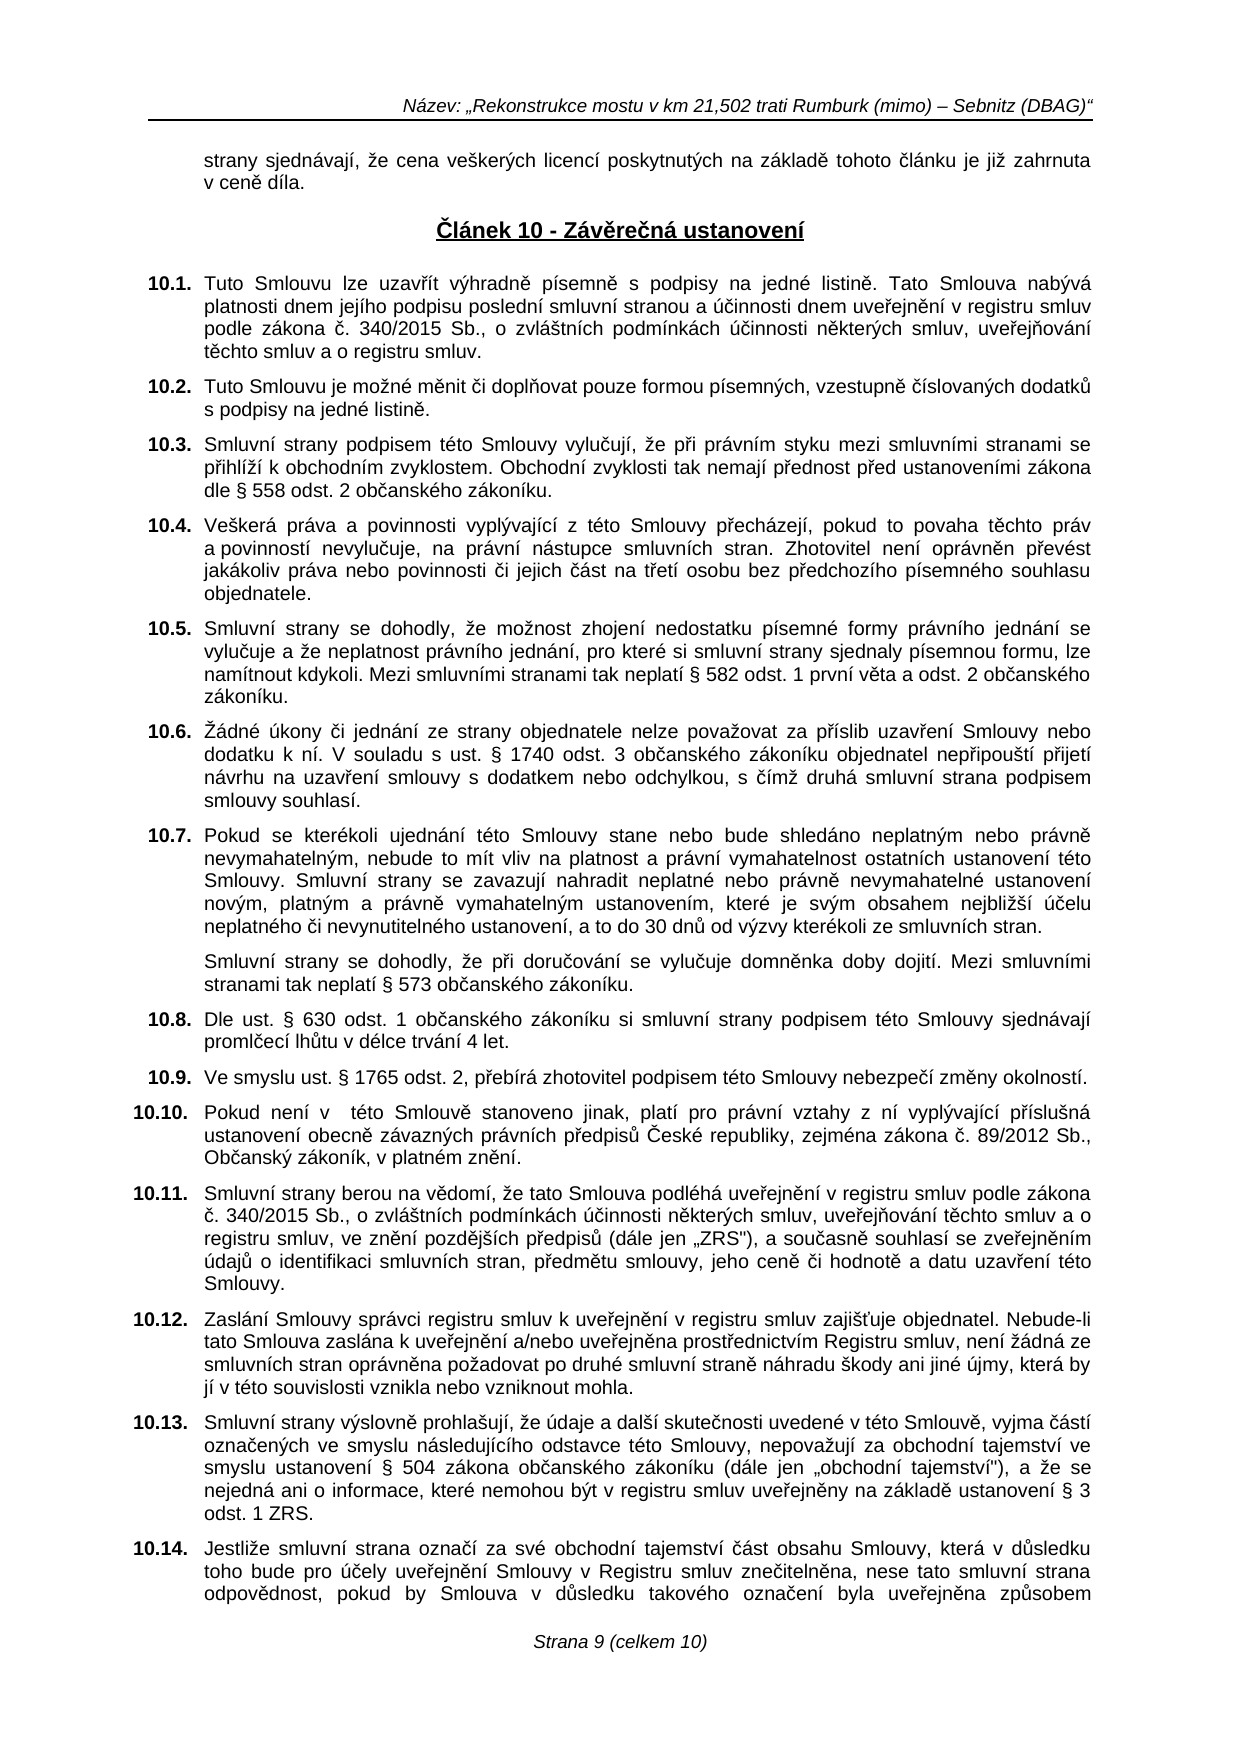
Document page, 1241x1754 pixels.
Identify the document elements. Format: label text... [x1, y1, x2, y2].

text 10.7. Pokud se kterékoli ujednání této Smlouvy stane nebo bude shledáno neplatným nebo právně nevymahatelným, nebude to mít vliv na platnost a právní vymahatelnost ostatních ustanovení této Smlouvy. Smluvní strany se zavazují nahradit neplatné nebo právně nevymahatelné ustanovení novým, platným a právně vymahatelným ustanovením, které je svým obsahem nejbližší účelu neplatného či nevynutitelného ustanovení, a to do 30 dnů od výzvy kterékoli ze smluvních stran. [148, 824, 1093, 937]
text 10.5. Smluvní strany se dohodly, že možnost zhojení nedostatku písemné formy právního jednání se vylučuje a že neplatnost právního jednání, pro které si smluvní strany sjednaly písemnou formu, lze namítnout kdykoli. Mezi smluvními stranami tak neplatí § 582 odst. 1 první věta a odst. 2 občanského zákoníku. [148, 617, 1093, 708]
text Smluvní strany se dohodly, že při doručování se vylučuje domněnka doby dojití. Mezi smluvními stranami tak neplatí § 573 občanského zákoníku. [148, 950, 1093, 995]
text 10.6. Žádné úkony či jednání ze strany objednatele nelze považovat za příslib uzavření Smlouvy nebo dodatku k ní. V souladu s ust. § 1740 odst. 3 občanského zákoníku objednatel nepřipouští přijetí návrhu na uzavření smlouvy s dodatkem nebo odchylkou, s čímž druhá smluvní strana podpisem smlouvy souhlasí. [148, 720, 1093, 811]
text 10.3. Smluvní strany podpisem této Smlouvy vylučují, že při právním styku mezi smluvními stranami se přihlíží k obchodním zvyklostem. Obchodní zvyklosti tak nemají přednost před ustanoveními zákona dle § 558 odst. 2 občanského zákoníku. [148, 433, 1093, 501]
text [133, 1537, 1093, 1605]
text 10.8. Dle ust. § 630 odst. 1 občanského zákoníku si smluvní strany podpisem této Smlouvy sjednávají promlčecí lhůtu v délce trvání 4 let. [148, 1008, 1093, 1053]
text 10.13. Smluvní strany výslovně prohlašují, že údaje a další skutečnosti uvedené v této Smlouvě, vyjma částí označených ve smyslu následujícího odstavce této Smlouvy, nepovažují za obchodní tajemství ve smyslu ustanovení § 504 zákona občanského zákoníku (dále jen „obchodní tajemství"), a že se nejedná ani o informace, které nemohou být v registru smluv uveřejněny na základě ustanovení § 3 odst. 1 ZRS. [133, 1411, 1093, 1524]
text 10.10. Pokud není v této Smlouvě stanoveno jinak, platí pro právní vztahy z ní vyplývající příslušná ustanovení obecně závazných právních předpisů České republiky, zejména zákona č. 89/2012 Sb., Občanský zákoník, v platném znění. [133, 1101, 1093, 1169]
text 10.11. Smluvní strany berou na vědomí, že tato Smlouva podléhá uveřejnění v registru smluv podle zákona č. 340/2015 Sb., o zvláštních podmínkách účinnosti některých smluv, uveřejňování těchto smluv a o registru smluv, ve znění pozdějších předpisů (dále jen „ZRS"), a současně souhlasí se zveřejněním údajů o identifikaci smluvních stran, předmětu smlouvy, jeho ceně či hodnotě a datu uzavření této Smlouvy. [133, 1181, 1093, 1295]
text Článek 10 - Závěrečná ustanovení [148, 217, 1093, 243]
text 10.2. Tuto Smlouvu je možné měnit či doplňovat pouze formou písemných, vzestupně číslovaných dodatků s podpisy na jedné listině. [148, 375, 1093, 421]
text 10.12. Zaslání Smlouvy správci registru smluv k uveřejnění v registru smluv zajišťuje objednatel. Nebude-li tato Smlouva zaslána k uveřejnění a/nebo uveřejněna prostřednictvím Registru smluv, není žádná ze smluvních stran oprávněna požadovat po druhé smluvní straně náhradu škody ani jiné újmy, která by jí v této souvislosti vznikla nebo vzniknout mohla. [133, 1307, 1093, 1398]
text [148, 148, 1093, 194]
text 10.9. Ve smyslu ust. § 1765 odst. 2, přebírá zhotovitel podpisem této Smlouvy nebezpečí změny okolností. [148, 1066, 1093, 1088]
text 10.1. Tuto Smlouvu lze uzavřít výhradně písemně s podpisy na jedné listině. Tato Smlouva nabývá platnosti dnem jejího podpisu poslední smluvní stranou a účinnosti dnem uveřejnění v registru smluv podle zákona č. 340/2015 Sb., o zvláštních podmínkách účinnosti některých smluv, uveřejňování těchto smluv a o registru smluv. [148, 272, 1093, 363]
text 10.4. Veškerá práva a povinnosti vyplývající z této Smlouvy přecházejí, pokud to povaha těchto práv a povinností nevylučuje, na právní nástupce smluvních stran. Zhotovitel není oprávněn převést jakákoliv práva nebo povinnosti či jejich část na třetí osobu bez předchozího písemného souhlasu objednatele. [148, 514, 1093, 604]
